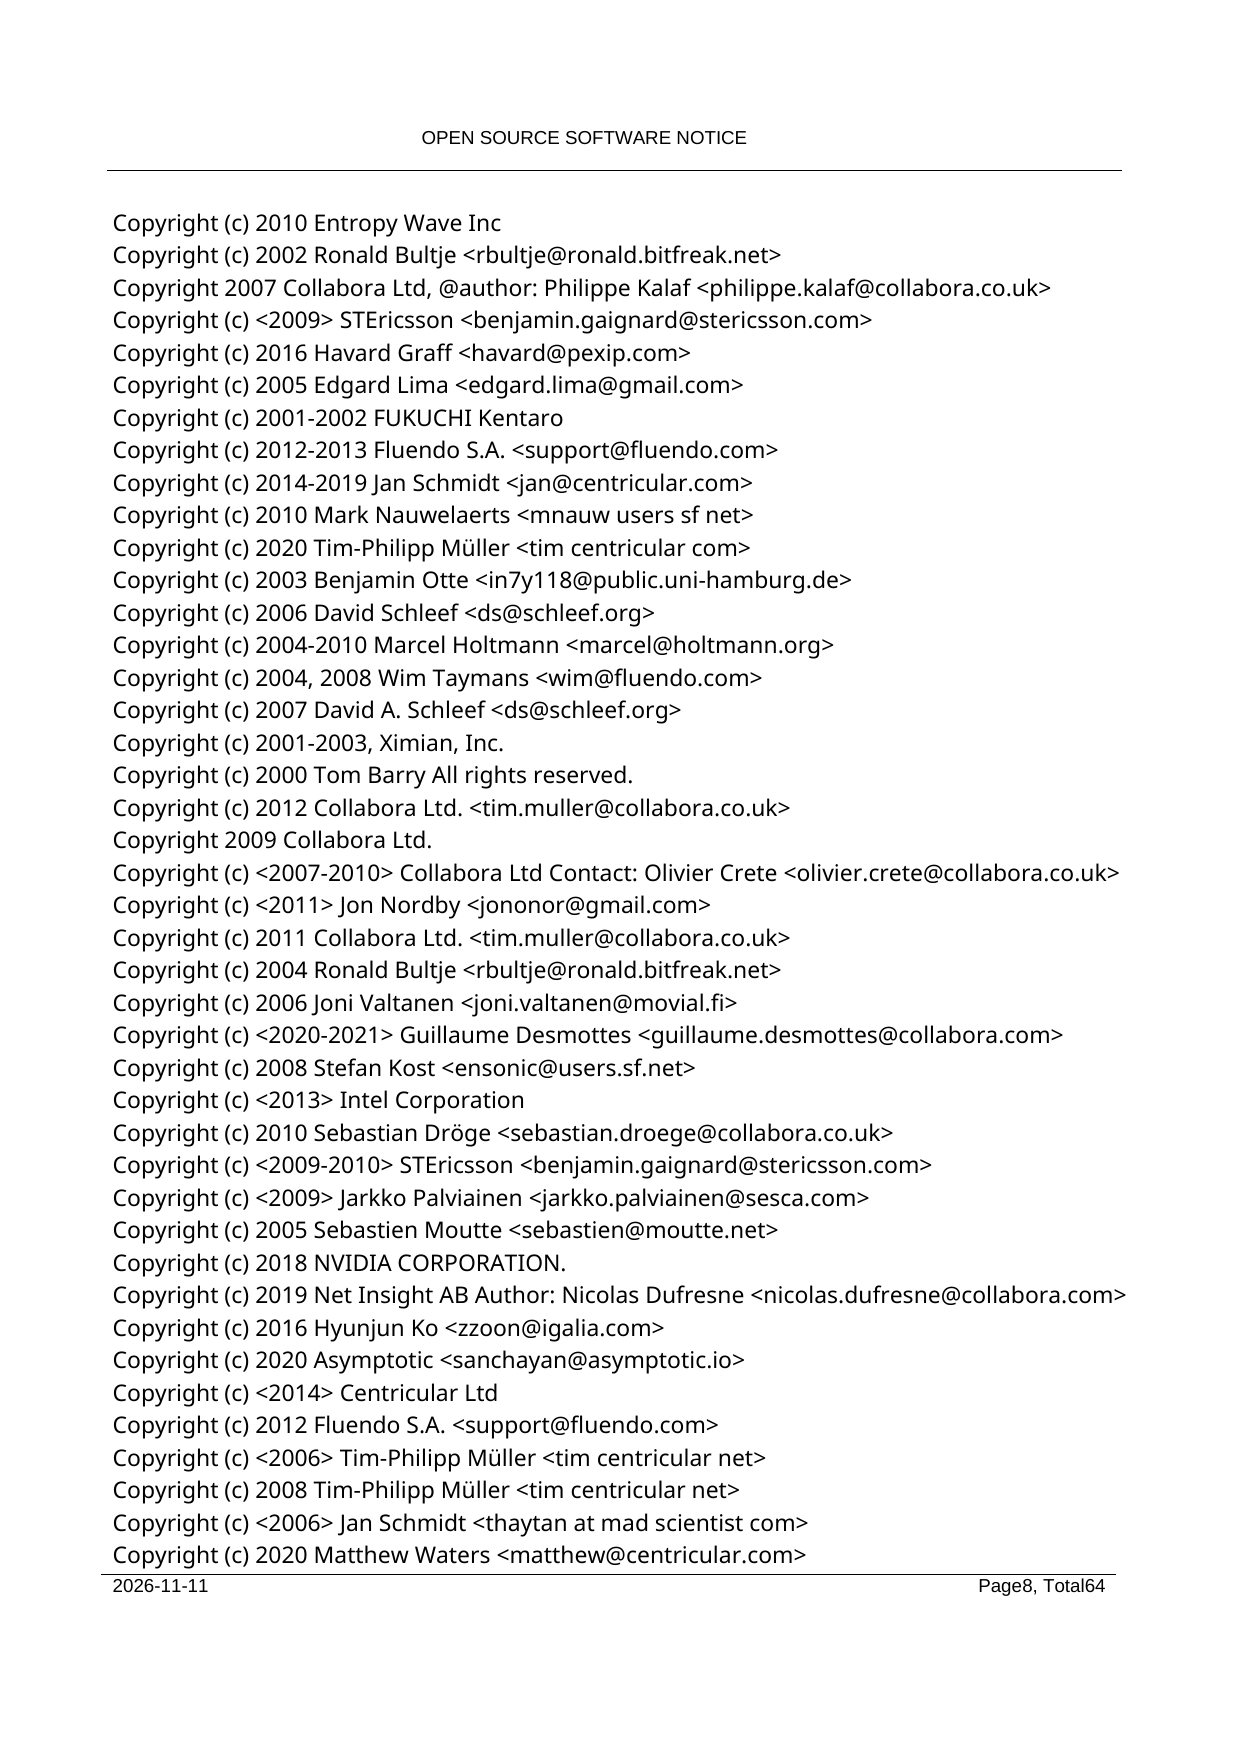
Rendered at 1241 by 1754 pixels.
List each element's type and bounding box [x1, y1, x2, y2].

text [112, 206, 1128, 1571]
